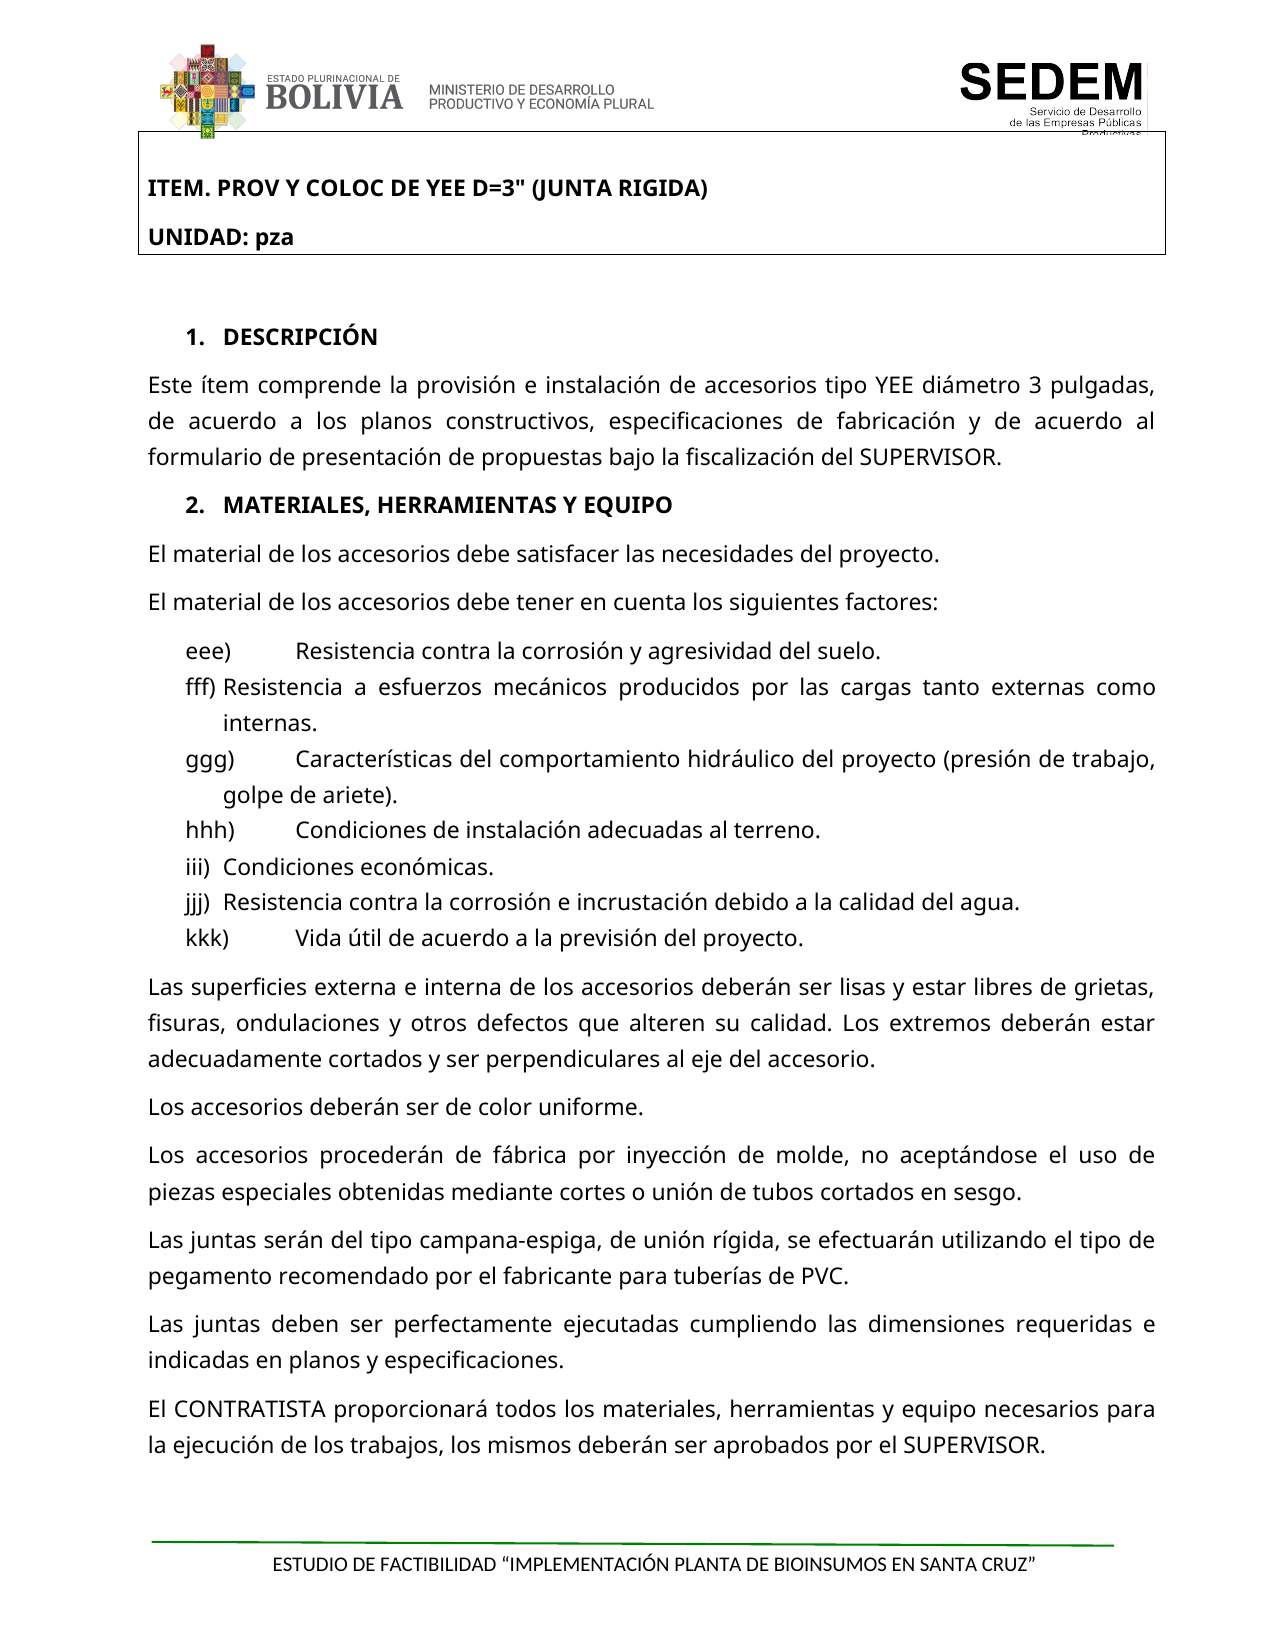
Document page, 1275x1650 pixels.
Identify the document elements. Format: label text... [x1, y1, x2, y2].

picture [147, 31, 654, 152]
list Condiciones económicas. [185, 850, 1157, 882]
text Los accesorios deberán ser de color uniforme. [148, 1091, 1157, 1122]
list Resistencia contra la corrosión e incrustación debido a la calidad del agua. [185, 886, 1157, 918]
picture [960, 62, 1148, 135]
list Resistencia a esfuerzos mecánicos producidos por las cargas tanto externas como internas. [185, 671, 1157, 738]
text El material de los accesorios debe tener en cuenta los siguientes factores: [148, 586, 1157, 618]
text El CONTRATISTA proporcionará todos los materiales, herramientas y equipo necesarios para la ejecución de los trabajos, los mismos deberán ser aprobados por el SUPERVISOR. [148, 1393, 1157, 1460]
text Los accesorios procederán de fábrica por inyección de molde, no aceptándose el uso de piezas especiales obtenidas mediante cortes o unión de tubos cortados en sesgo. [148, 1139, 1157, 1207]
list MATERIALES, HERRAMIENTAS Y EQUIPO [185, 489, 1157, 521]
list Resistencia contra la corrosión y agresividad del suelo. [185, 635, 1157, 666]
text Las juntas serán del tipo campana-espiga, de unión rígida, se efectuarán utilizando el tipo de pegamento recomendado por el fabricante para tuberías de PVC. [148, 1224, 1157, 1291]
list Vida útil de acuerdo a la previsión del proyecto. [185, 922, 1157, 953]
text Las superficies externa e interna de los accesorios deberán ser lisas y estar libres de grietas, fisuras, ondulaciones y otros defectos que alteren su calidad. Los extremos deberán estar adecuadamente cortados y ser perpendiculares al eje del accesorio. [148, 971, 1157, 1074]
list DESCRIPCIÓN [185, 321, 1157, 352]
text Las juntas deben ser perfectamente ejecutadas cumpliendo las dimensiones requeridas e indicadas en planos y especificaciones. [148, 1308, 1157, 1375]
text Este ítem comprende la provisión e instalación de accesorios tipo YEE diámetro 3 pulgadas, de acuerdo a los planos constructivos, especificaciones de fabricación y de acuerdo al formulario de presentación de propuestas bajo la fiscalización del SUPERVISOR. [148, 369, 1157, 472]
text UNIDAD: pza [139, 218, 1165, 254]
text El material de los accesorios debe satisfacer las necesidades del proyecto. [148, 538, 1157, 569]
list Condiciones de instalación adecuadas al terreno. [185, 814, 1157, 846]
list Características del comportamiento hidráulico del proyecto (presión de trabajo, golpe de ariete). [185, 743, 1157, 810]
text ITEM. PROV Y COLOC DE YEE D=3" (JUNTA RIGIDA) [139, 132, 1165, 203]
